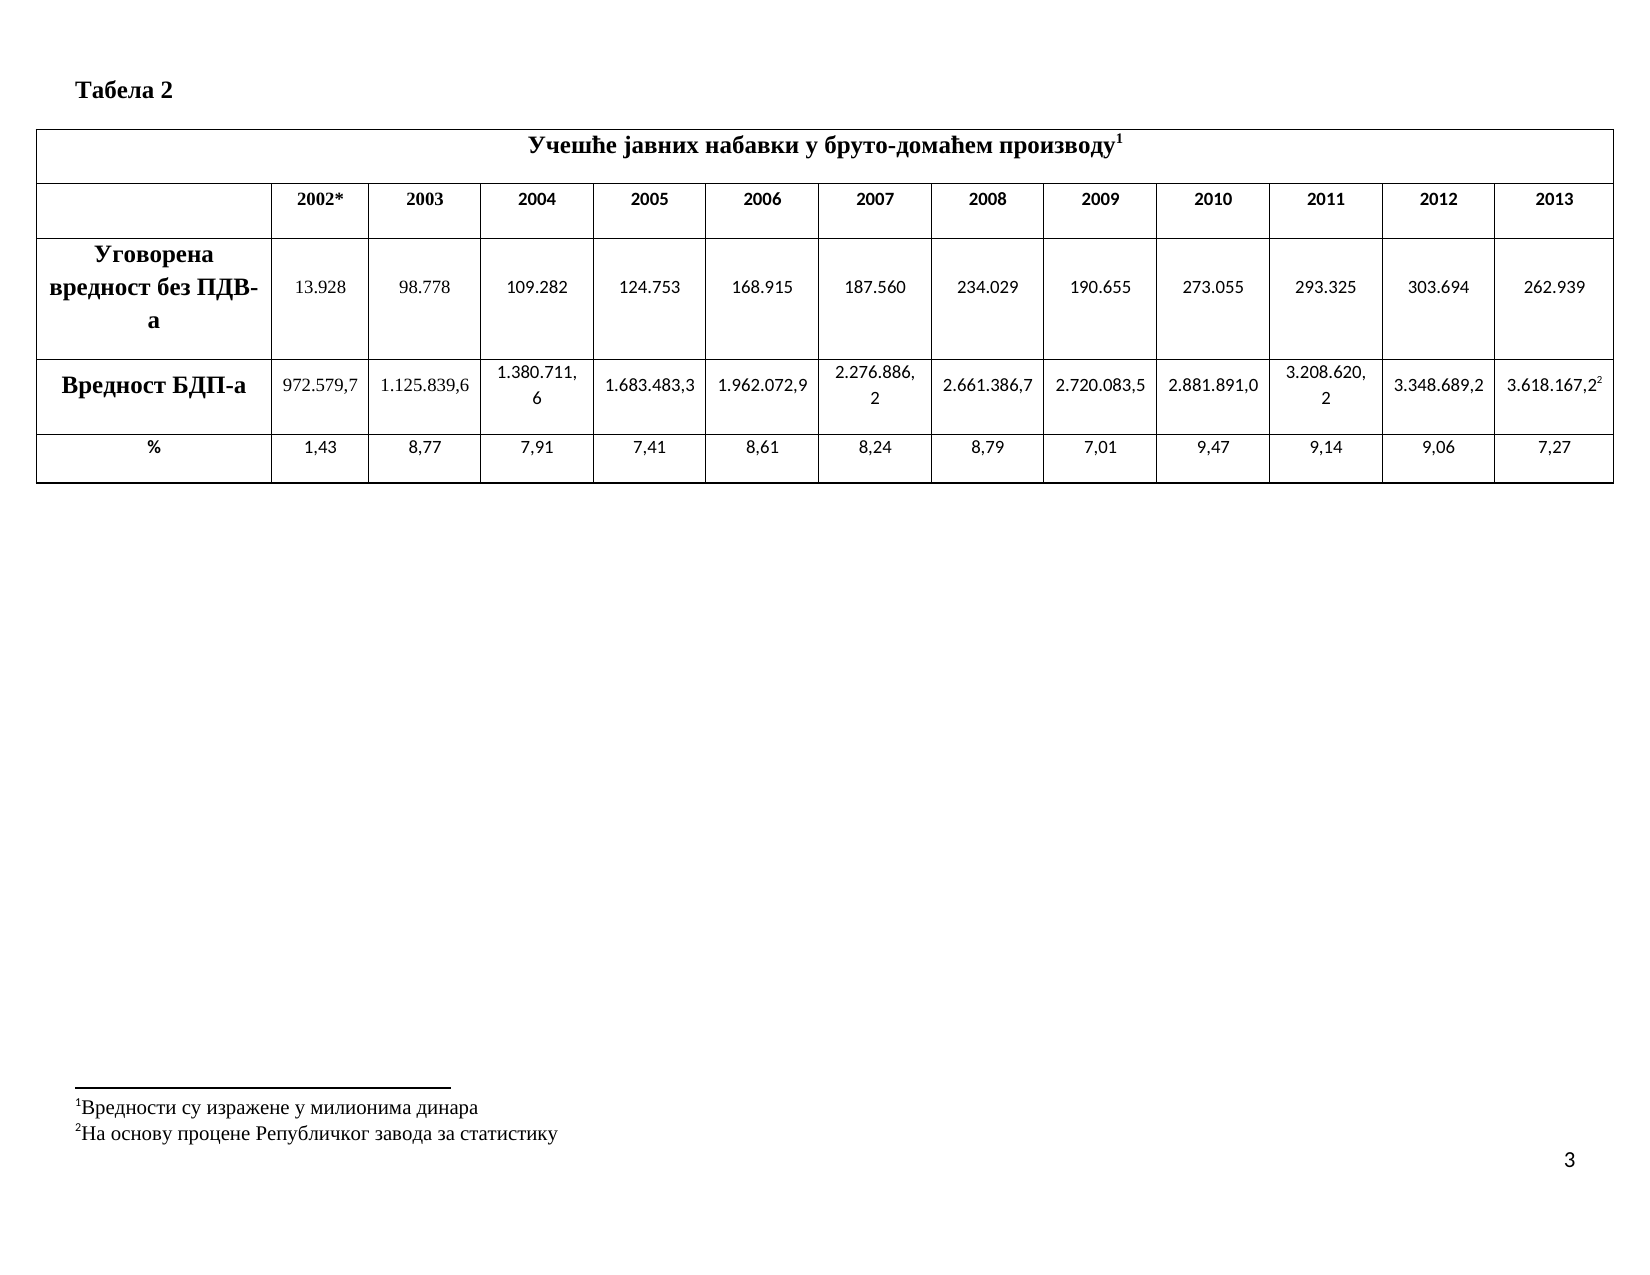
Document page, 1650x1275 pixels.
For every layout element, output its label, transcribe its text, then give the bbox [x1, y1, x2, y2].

table_cell % [37, 435, 271, 482]
table_header Учешће јавних набавки у бруто-домаћем производу [37, 130, 1613, 183]
table_cell 2005 [594, 184, 705, 238]
table_cell 273.055 [1157, 239, 1269, 359]
table_cell 1.962.072,9 [706, 360, 818, 434]
table_cell 8,24 [819, 435, 931, 482]
table_cell 13.928 [272, 239, 368, 359]
table_cell 303.694 [1383, 239, 1494, 359]
table_cell 2008 [932, 184, 1043, 238]
table_cell 187.560 [819, 239, 931, 359]
table_cell 1,43 [272, 435, 368, 482]
table_cell 2006 [706, 184, 818, 238]
table_cell 7,01 [1044, 435, 1156, 482]
table_cell 8,61 [706, 435, 818, 482]
table_cell 98.778 [369, 239, 480, 359]
table_cell 2007 [819, 184, 931, 238]
table_cell 234.029 [932, 239, 1043, 359]
table_cell 2010 [1157, 184, 1269, 238]
table_cell 2002* [272, 184, 368, 238]
table_cell 1.125.839,6 [369, 360, 480, 434]
table_cell 293.325 [1270, 239, 1382, 359]
table_cell 9,14 [1270, 435, 1382, 482]
table_cell [37, 184, 271, 238]
table_cell Уговорена вредност без ПДВ-а [37, 239, 271, 359]
table_cell 9,06 [1383, 435, 1494, 482]
table_cell 2012 [1383, 184, 1494, 238]
text Табела 2 [75, 75, 1575, 104]
table_cell 168.915 [706, 239, 818, 359]
table_cell 2.881.891,0 [1157, 360, 1269, 434]
table_cell 8,79 [932, 435, 1043, 482]
table_cell 2013 [1495, 184, 1613, 238]
table_cell 2.720.083,5 [1044, 360, 1156, 434]
table_cell 262.939 [1495, 239, 1613, 359]
table_cell 1.380.711,6 [481, 360, 593, 434]
table_cell 2004 [481, 184, 593, 238]
table_cell 7,27 [1495, 435, 1613, 482]
table_cell Вредност БДП-а [37, 360, 271, 434]
table_cell 8,77 [369, 435, 480, 482]
table_cell 7,91 [481, 435, 593, 482]
table_cell 1.683.483,3 [594, 360, 705, 434]
table_cell 2003 [369, 184, 480, 238]
table_cell 972.579,7 [272, 360, 368, 434]
table_cell 7,41 [594, 435, 705, 482]
table_cell 2009 [1044, 184, 1156, 238]
table_cell 3.348.689,2 [1383, 360, 1494, 434]
table_cell 2011 [1270, 184, 1382, 238]
table_cell 109.282 [481, 239, 593, 359]
table_cell 2.276.886,2 [819, 360, 931, 434]
table_cell 9,47 [1157, 435, 1269, 482]
table_cell 3.618.167,2 [1495, 360, 1613, 434]
table_cell 2.661.386,7 [932, 360, 1043, 434]
table_cell 190.655 [1044, 239, 1156, 359]
table_cell 124.753 [594, 239, 705, 359]
table_cell 3.208.620,2 [1270, 360, 1382, 434]
